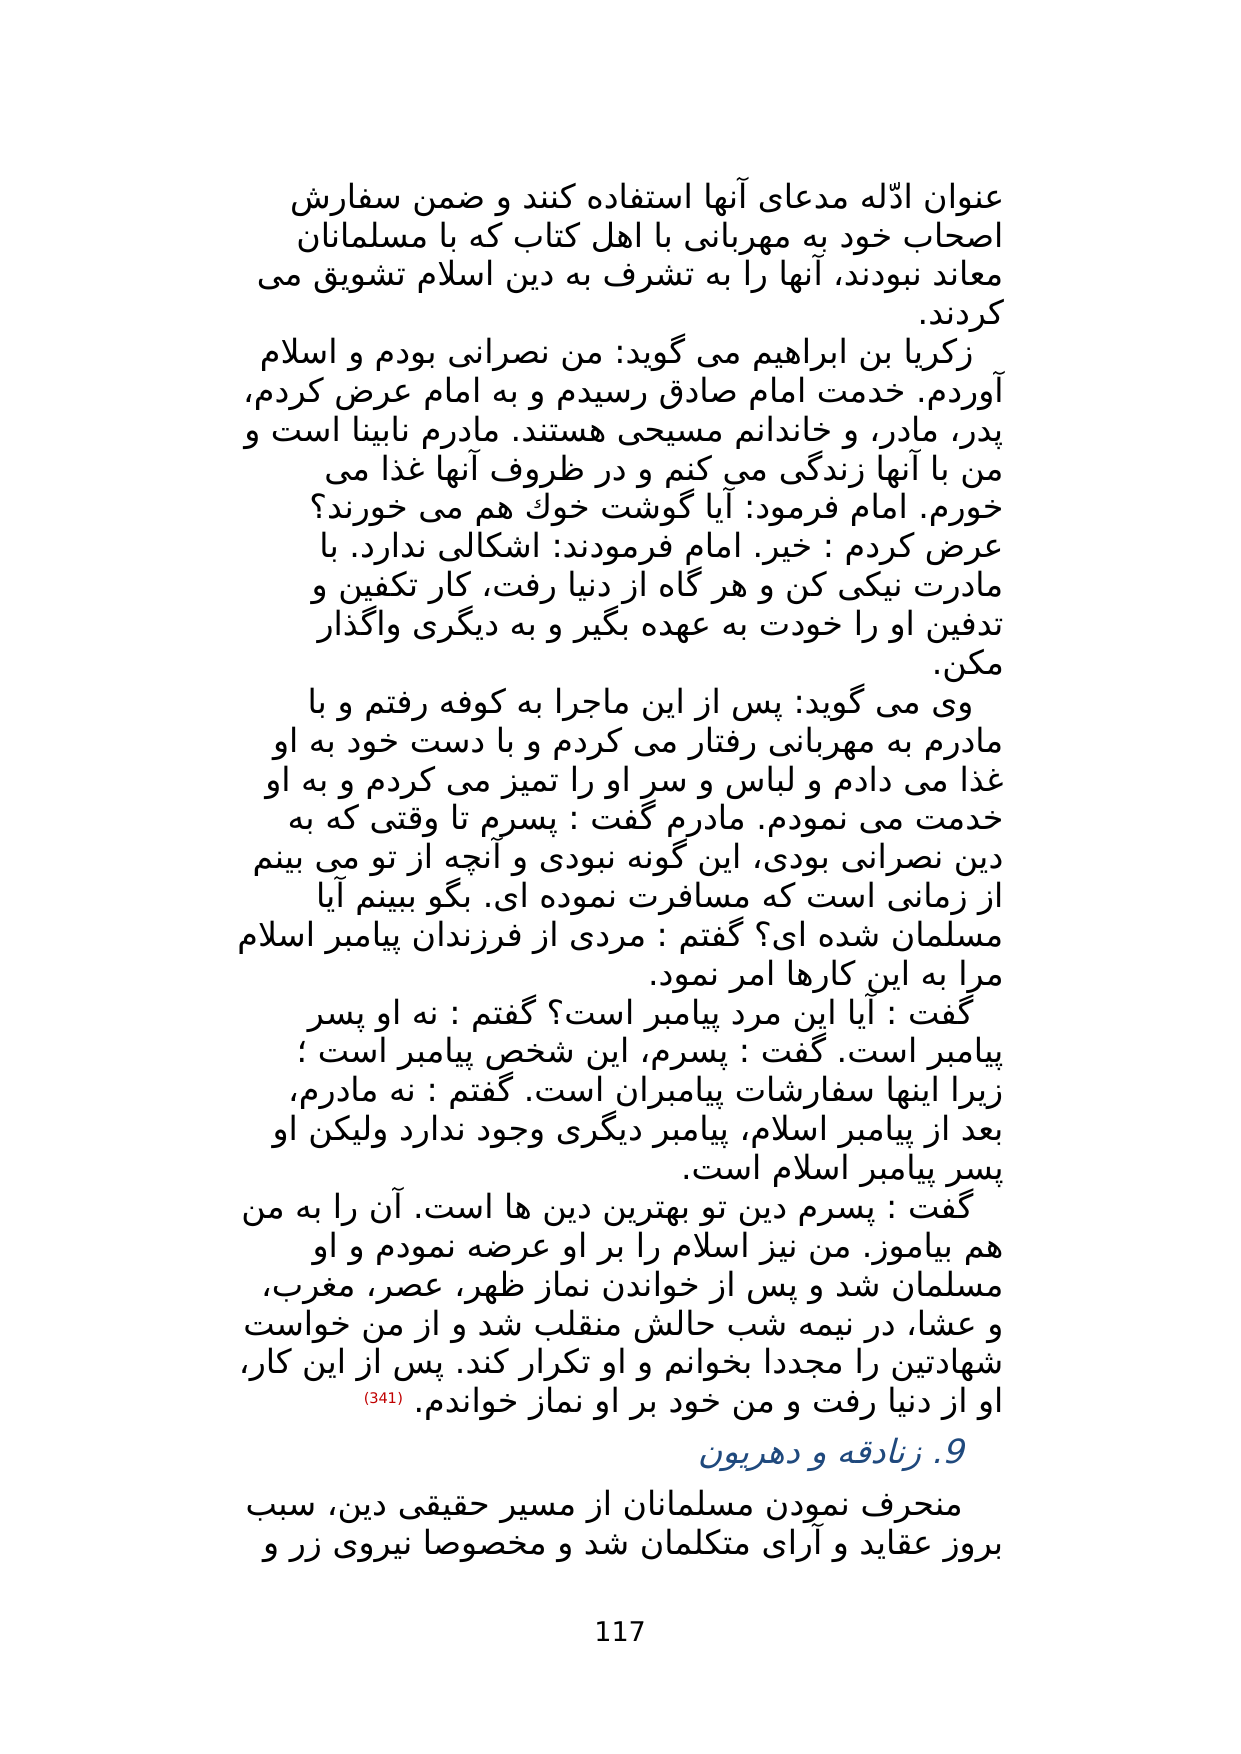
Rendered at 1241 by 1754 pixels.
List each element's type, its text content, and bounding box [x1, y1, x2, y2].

subtitle 9. زنادقه و دهريون [236, 1433, 1004, 1472]
text گفت : آيا اين مرد پيامبر است؟ گفتم : نه او پسر پيامبر است. گفت : پسرم، اين شخص پيامبر است ؛ زيرا اينها سفارشات پيامبران است. گفتم : نه مادرم، بعد از پيامبر اسلام، پيامبر ديگرى وجود ندارد وليكن او پسر پيامبر اسلام است. [236, 993, 1004, 1187]
text زكريا بن ابراهيم مى گويد: من نصرانى بودم و اسلام آوردم. خدمت امام صادق رسيدم و به امام عرض كردم، پدر، مادر، و خاندانم مسيحى هستند. مادرم نابينا است و من با آنها زندگى مى كنم و در ظروف آنها غذا مى خورم. امام فرمود: آيا گوشت خوك هم مى خورند؟ عرض كردم : خير. امام فرمودند: اشكالى ندارد. با مادرت نيكى كن و هر گاه از دنيا رفت، كار تكفين و تدفين او را خودت به عهده بگير و به ديگرى واگذار مكن. [236, 333, 1004, 682]
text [236, 1484, 1004, 1562]
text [236, 177, 1004, 333]
text وى مى گويد: پس از اين ماجرا به كوفه رفتم و با مادرم به مهربانى رفتار مى كردم و با دست خود به او غذا مى دادم و لباس و سر او را تميز مى كردم و به او خدمت مى نمودم. مادرم گفت : پسرم تا وقتى كه به دين نصرانى بودى، اين گونه نبودى و آنچه از تو مى بينم از زمانى است كه مسافرت نموده اى. بگو ببينم آيا مسلمان شده اى؟ گفتم : مردى از فرزندان پيامبر اسلام مرا به اين كارها امر نمود. [236, 682, 1004, 993]
text گفت : پسرم دين تو بهترين دين ها است. آن را به من هم بياموز. من نيز اسلام را بر او عرضه نمودم و او مسلمان شد و پس از خواندن نماز ظهر، عصر، مغرب، و عشا، در نيمه شب حالش منقلب شد و از من خواست شهادتين را مجددا بخوانم و او تكرار كند. پس از اين كار، او از دنيا رفت و من خود بر او نماز خواندم. (341) [236, 1187, 1004, 1421]
